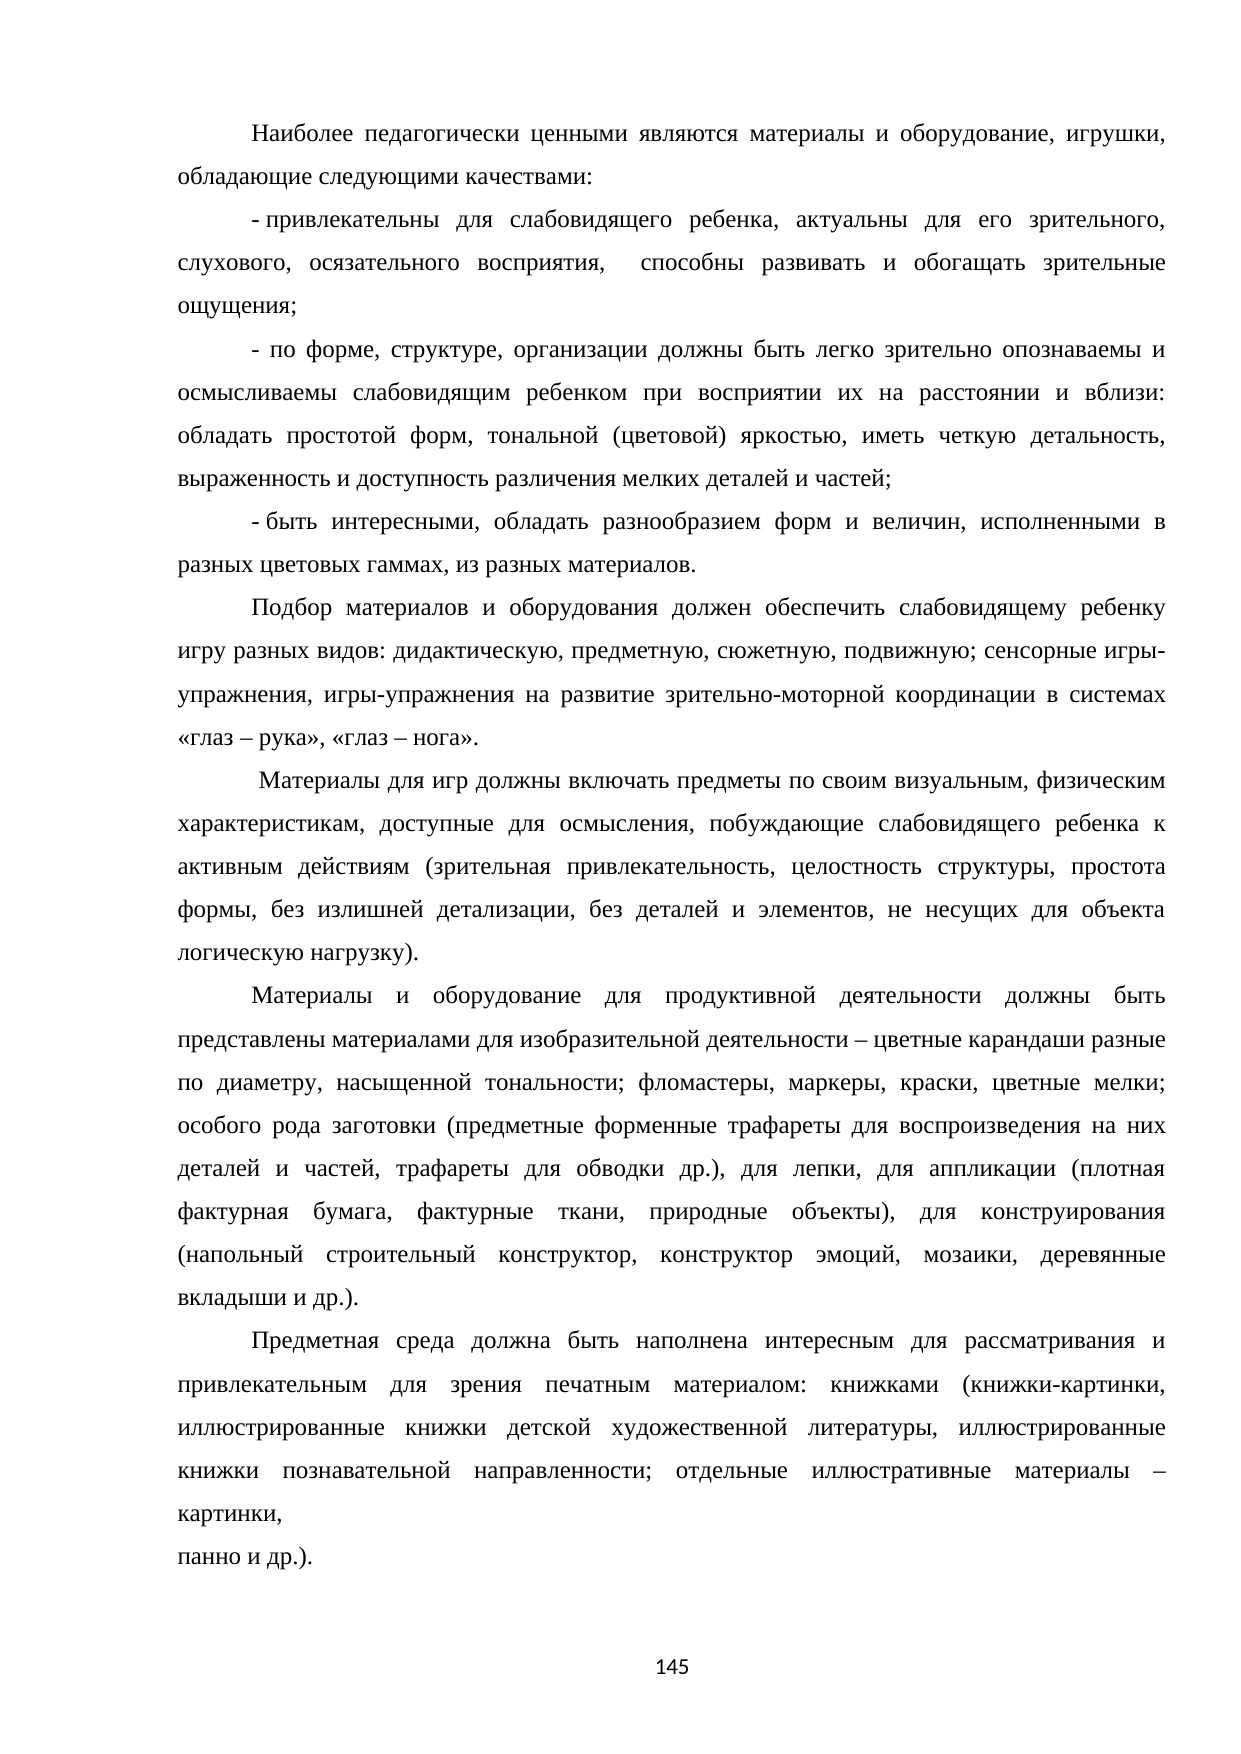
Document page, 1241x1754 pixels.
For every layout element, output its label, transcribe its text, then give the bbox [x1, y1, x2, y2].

text - по форме, структуре, организации должны быть легко зрительно опознаваемы и осмысливаемы слабовидящим ребенком при восприятии их на расстоянии и вблизи: обладать простотой форм, тональной (цветовой) яркостью, иметь четкую детальность, выраженность и доступность различения мелких деталей и частей; [177, 334, 1167, 492]
text Предметная среда должна быть наполнена интересным для рассматривания и привлекательным для зрения печатным материалом: книжками (книжки-картинки, иллюстрированные книжки детской художественной литературы, иллюстрированные книжки познавательной направленности; отдельные иллюстративные материалы – картинки, панно и др.). [177, 1326, 1167, 1570]
text - привлекательны для слабовидящего ребенка, актуальны для его зрительного, слухового, осязательного восприятия, способны развивать и обогащать зрительные ощущения; [177, 204, 1167, 319]
text Материалы для игр должны включать предметы по своим визуальным, физическим характеристикам, доступные для осмысления, побуждающие слабовидящего ребенка к активным действиям (зрительная привлекательность, целостность структуры, простота формы, без излишней детализации, без деталей и элементов, не несущих для объекта логическую нагрузку). [177, 765, 1167, 966]
text Подбор материалов и оборудования должен обеспечить слабовидящему ребенку игру разных видов: дидактическую, предметную, сюжетную, подвижную; сенсорные игры-упражнения, игры-упражнения на развитие зрительно-моторной координации в системах «глаз – рука», «глаз – нога». [177, 592, 1167, 751]
text - быть интересными, обладать разнообразием форм и величин, исполненными в разных цветовых гаммах, из разных материалов. [177, 506, 1167, 578]
text Материалы и оборудование для продуктивной деятельности должны быть представлены материалами для изобразительной деятельности – цветные карандаши разные по диаметру, насыщенной тональности; фломастеры, маркеры, краски, цветные мелки; особого рода заготовки (предметные форменные трафареты для воспроизведения на них деталей и частей, трафареты для обводки др.), для лепки, для аппликации (плотная фактурная бумага, фактурные ткани, природные объекты), для конструирования (напольный строительный конструктор, конструктор эмоций, мозаики, деревянные вкладыши и др.). [177, 981, 1167, 1311]
text Наиболее педагогически ценными являются материалы и оборудование, игрушки, обладающие следующими качествами: [177, 118, 1167, 190]
